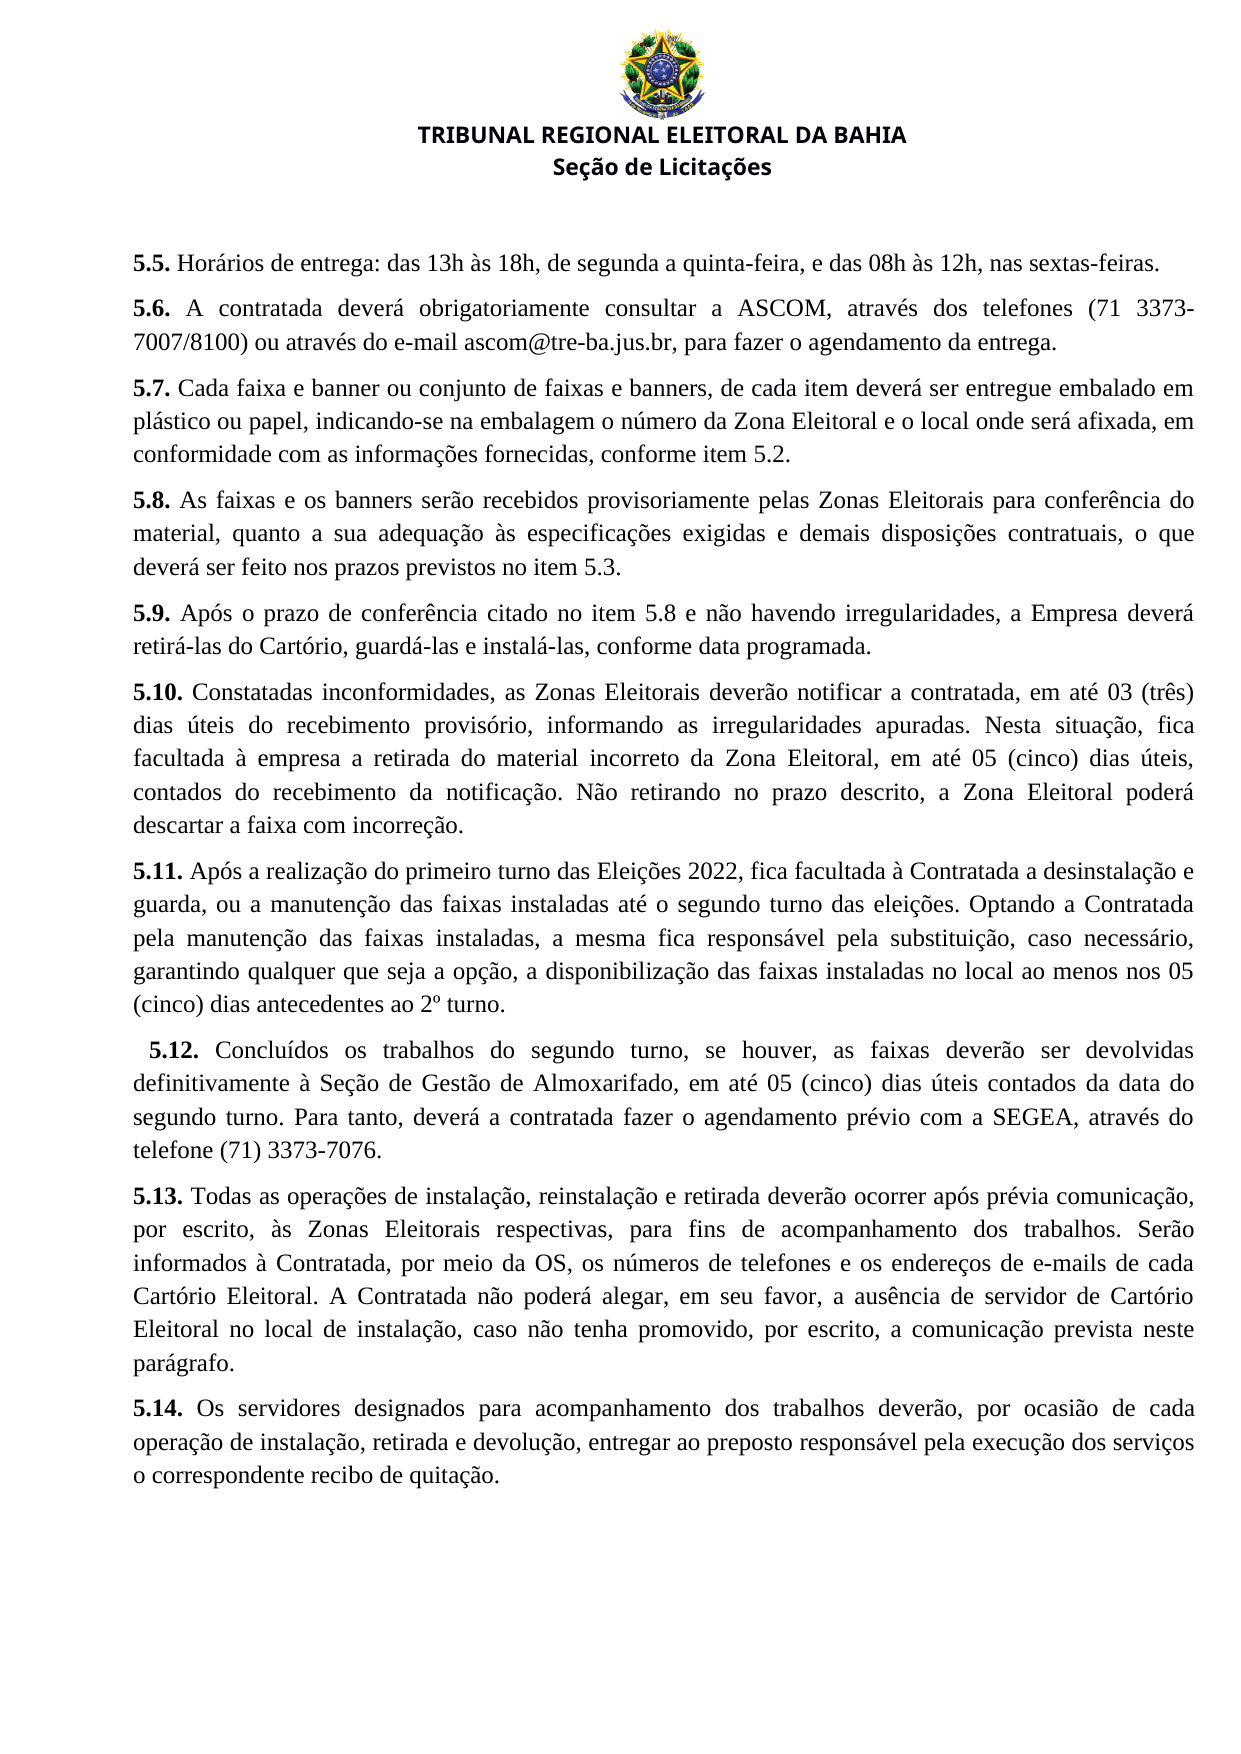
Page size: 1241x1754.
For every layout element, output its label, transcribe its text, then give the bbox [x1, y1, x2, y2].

text 5.5. Horários de entrega: das 13h às 18h, de segunda a quinta-feira, e das 08h às 12h, nas sextas-feiras. [133, 244, 1196, 278]
text 5.13. Todas as operações de instalação, reinstalação e retirada deverão ocorrer após prévia comunicação, por escrito, às Zonas Eleitorais respectivas, para fins de acompanhamento dos trabalhos. Serão informados à Contratada, por meio da OS, os números de telefones e os endereços de e-mails de cada Cartório Eleitoral. A Contratada não poderá alegar, em seu favor, a ausência de servidor de Cartório Eleitoral no local de instalação, caso não tenha promovido, por escrito, a comunicação prevista neste parágrafo. [133, 1178, 1196, 1378]
text 5.10. Constatadas inconformidades, as Zonas Eleitorais deverão notificar a contratada, em até 03 (três) dias úteis do recebimento provisório, informando as irregularidades apuradas. Nesta situação, fica facultada à empresa a retirada do material incorreto da Zona Eleitoral, em até 05 (cinco) dias úteis, contados do recebimento da notificação. Não retirando no prazo descrito, a Zona Eleitoral poderá descartar a faixa com incorreção. [133, 673, 1196, 840]
text 5.7. Cada faixa e banner ou conjunto de faixas e banners, de cada item deverá ser entregue embalado em plástico ou papel, indicando-se na embalagem o número da Zona Eleitoral e o local onde será afixada, em conformidade com as informações fornecidas, conforme item 5.2. [133, 369, 1196, 469]
text 5.8. As faixas e os banners serão recebidos provisoriamente pelas Zonas Eleitorais para conferência do material, quanto a sua adequação às especificações exigidas e demais disposições contratuais, o que deverá ser feito nos prazos previstos no item 5.3. [133, 482, 1196, 582]
text 5.9. Após o prazo de conferência citado no item 5.8 e não havendo irregularidades, a Empresa deverá retirá-las do Cartório, guardá-las e instalá-las, conforme data programada. [133, 594, 1196, 661]
text 5.12. Concluídos os trabalhos do segundo turno, se houver, as faixas deverão ser devolvidas definitivamente à Seção de Gestão de Almoxarifado, em até 05 (cinco) dias úteis contados da data do segundo turno. Para tanto, deverá a contratada fazer o agendamento prévio com a SEGEA, através do telefone (71) 3373-7076. [133, 1032, 1196, 1165]
text 5.6. A contratada deverá obrigatoriamente consultar a ASCOM, através dos telefones (71 3373-7007/8100) ou através do e-mail ascom@tre-ba.jus.br, para fazer o agendamento da entrega. [133, 290, 1196, 357]
text 5.14. Os servidores designados para acompanhamento dos trabalhos deverão, por ocasião de cada operação de instalação, retirada e devolução, entregar ao preposto responsável pela execução dos serviços o correspondente recibo de quitação. [133, 1390, 1196, 1490]
text 5.11. Após a realização do primeiro turno das Eleições 2022, fica facultada à Contratada a desinstalação e guarda, ou a manutenção das faixas instaladas até o segundo turno das eleições. Optando a Contratada pela manutenção das faixas instaladas, a mesma fica responsável pela substituição, caso necessário, garantindo qualquer que seja a opção, a disponibilização das faixas instaladas no local ao menos nos 05 (cinco) dias antecedentes ao 2º turno. [133, 853, 1196, 1019]
